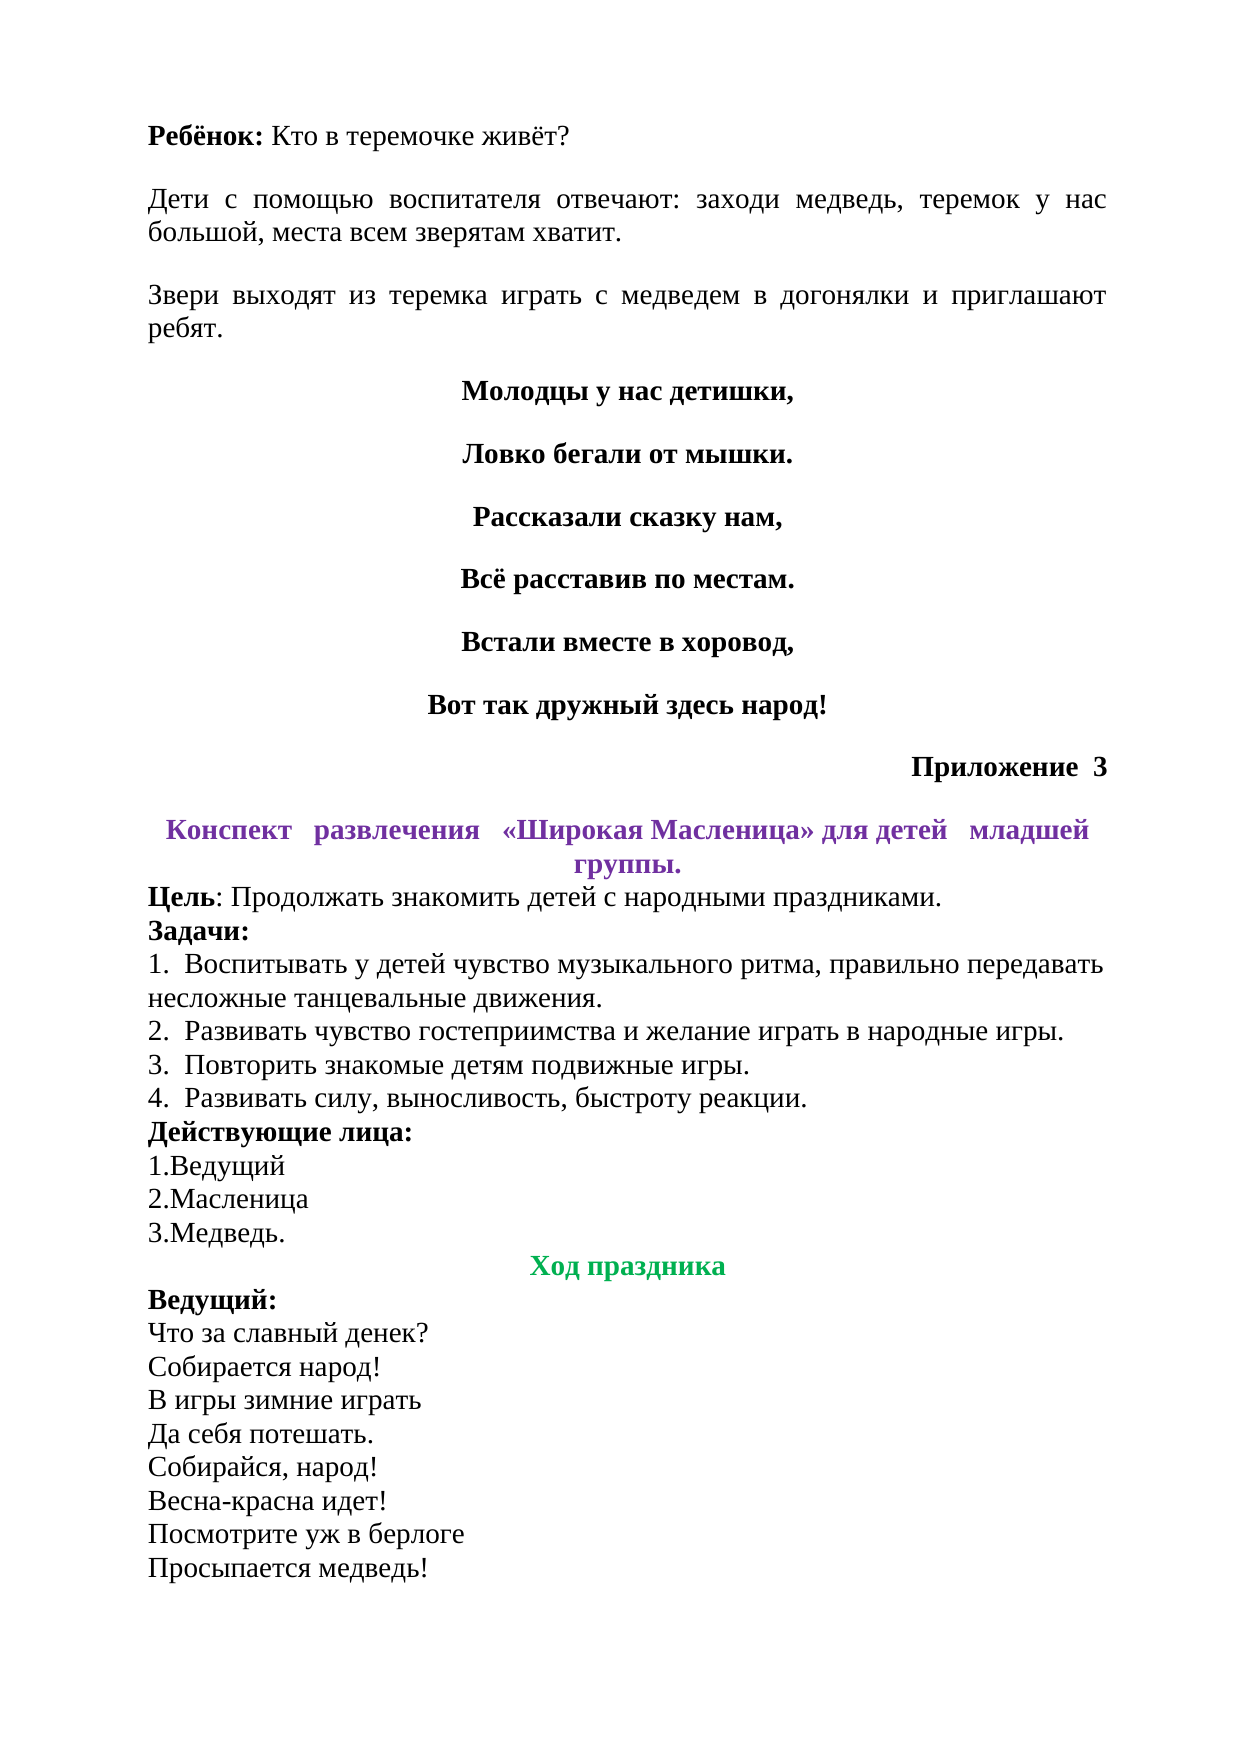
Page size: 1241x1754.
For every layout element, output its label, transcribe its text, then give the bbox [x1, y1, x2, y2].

text Конспект развлечения «Широкая Масленица» для детей младшей группы. [148, 812, 1107, 879]
text 1.Ведущий 2.Масленица 3.Медведь. [148, 1148, 1107, 1248]
text Ловко бегали от мышки. [148, 436, 1107, 469]
text Встали вместе в хоровод, [148, 624, 1107, 658]
text Ребёнок: Кто в теремочке живёт? [148, 118, 1107, 152]
text Ведущий: Что за славный денек? Собирается народ! В игры зимние играть Да себя потешать. Собирайся, народ! Весна-красна идет! Посмотрите уж в берлоге Просыпается медведь! [148, 1282, 1107, 1584]
text Действующие лица: [148, 1114, 1107, 1148]
text Вот так дружный здесь народ! [148, 687, 1107, 720]
text Звери выходят из теремка играть с медведем в догонялки и приглашают ребят. [148, 277, 1107, 344]
text Приложение 3 [148, 749, 1107, 783]
text Дети с помощью воспитателя отвечают: заходи медведь, теремок у нас большой, места всем зверятам хватит. [148, 181, 1107, 248]
text Цель: Продолжать знакомить детей с народными праздниками. Задачи: 1. Воспитывать у детей чувство музыкального ритма, правильно передавать несложные танцевальные движения. 2. Развивать чувство гостеприимства и желание играть в народные игры. 3. Повторить знакомые детям подвижные игры. 4. Развивать силу, выносливость, быстроту реакции. [148, 879, 1107, 1114]
text Всё расставив по местам. [148, 561, 1107, 595]
text Ход праздника [148, 1248, 1107, 1282]
text Рассказали сказку нам, [148, 499, 1107, 532]
text Молодцы у нас детишки, [148, 373, 1107, 407]
